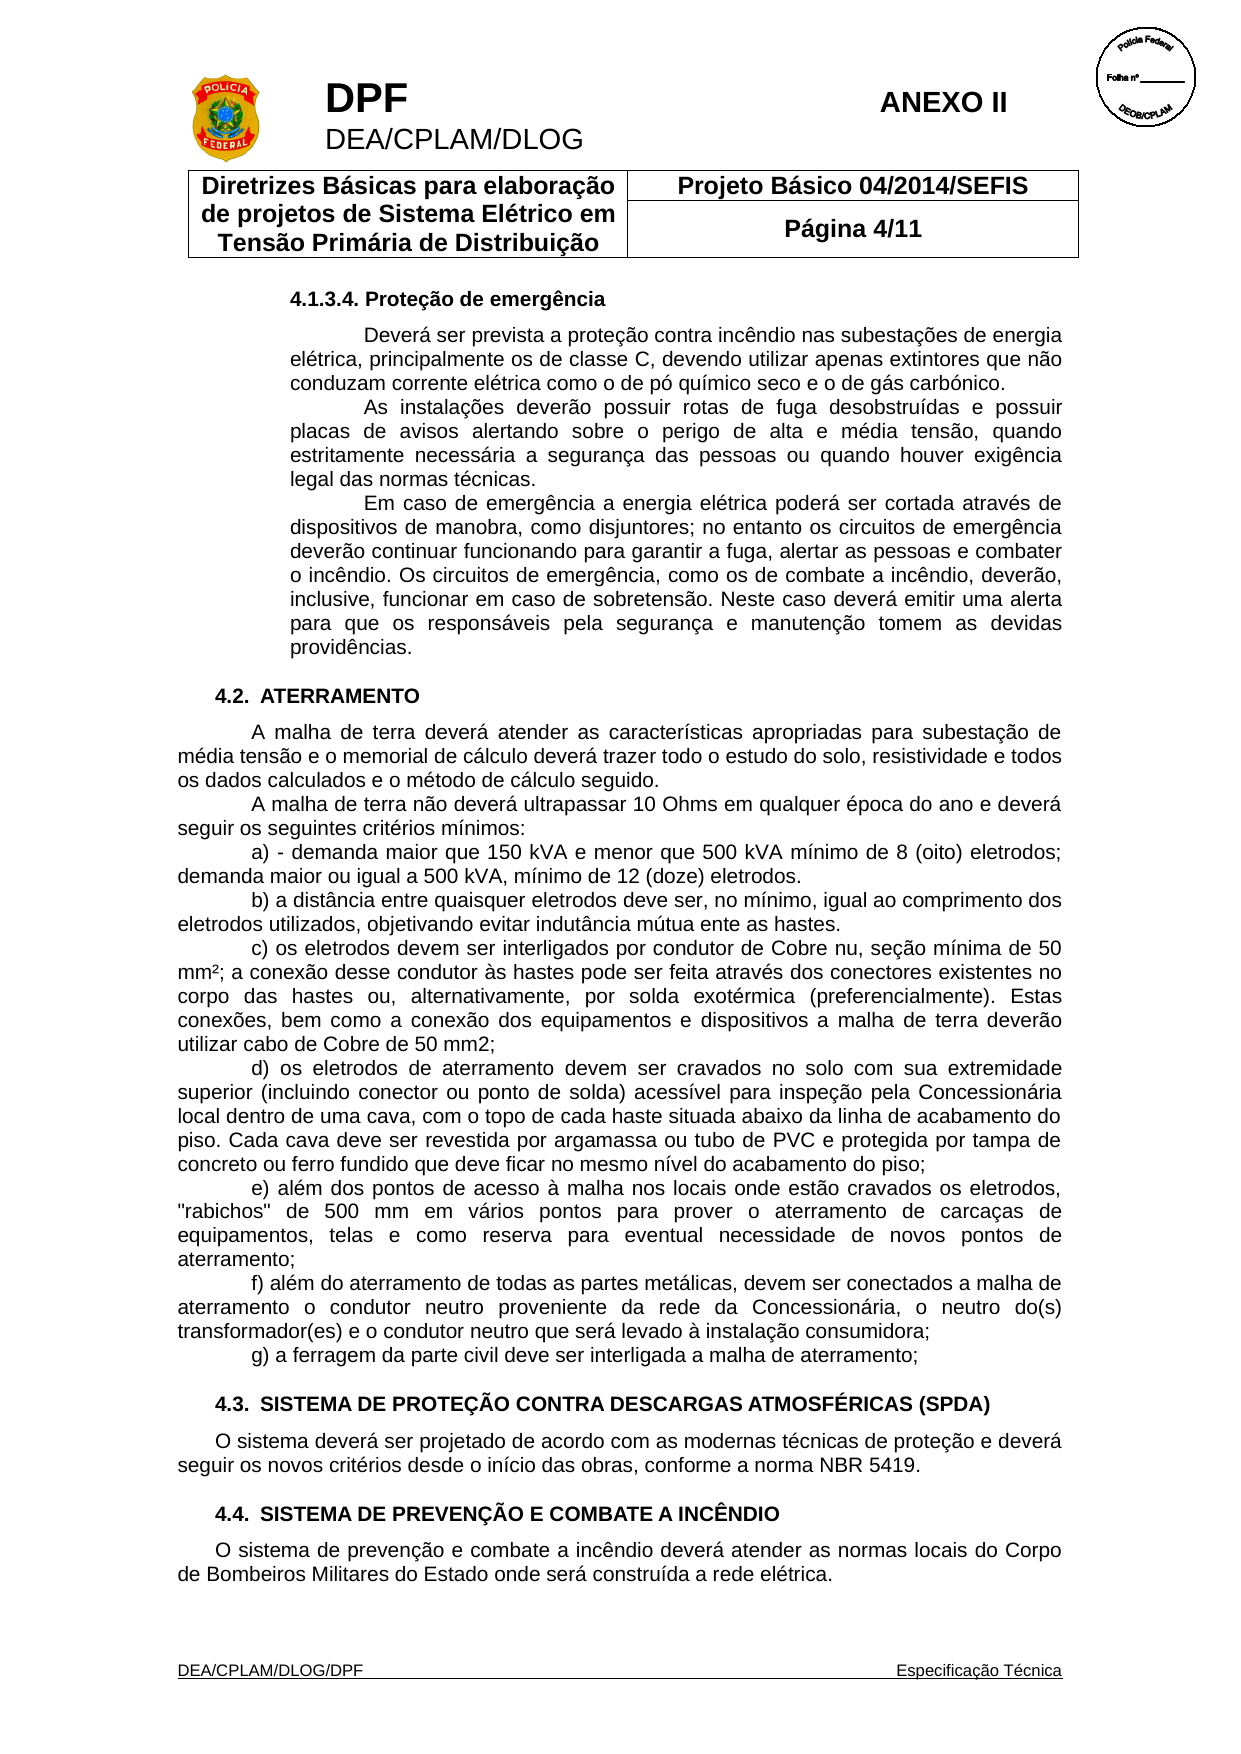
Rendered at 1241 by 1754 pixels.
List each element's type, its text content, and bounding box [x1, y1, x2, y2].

text O sistema de prevenção e combate a incêndio deverá atender as normas locais do Corpo de Bombeiros Militares do Estado onde será construída a rede elétrica. [177, 1538, 1063, 1586]
text g) a ferragem da parte civil deve ser interligada a malha de aterramento; [177, 1343, 1063, 1367]
text c) os eletrodos devem ser interligados por condutor de Cobre nu, seção mínima de 50 mm²; a conexão desse condutor às hastes pode ser feita através dos conectores existentes no corpo das hastes ou, alternativamente, por solda exotérmica (preferencialmente). Estas conexões, bem como a conexão dos equipamentos e dispositivos a malha de terra deverão utilizar cabo de Cobre de 50 mm2; [177, 936, 1063, 1056]
text A malha de terra deverá atender as características apropriadas para subestação de média tensão e o memorial de cálculo deverá trazer todo o estudo do solo, resistividade e todos os dados calculados e o método de cálculo seguido. [177, 720, 1063, 792]
text As instalações deverão possuir rotas de fuga desobstruídas e possuir placas de avisos alertando sobre o perigo de alta e média tensão, quando estritamente necessária a segurança das pessoas ou quando houver exigência legal das normas técnicas. [290, 395, 1063, 491]
text a) - demanda maior que 150 kVA e menor que 500 kVA mínimo de 8 (oito) eletrodos; demanda maior ou igual a 500 kVA, mínimo de 12 (doze) eletrodos. [177, 840, 1063, 888]
text A malha de terra não deverá ultrapassar 10 Ohms em qualquer época do ano e deverá seguir os seguintes critérios mínimos: [177, 792, 1063, 840]
text b) a distância entre quaisquer eletrodos deve ser, no mínimo, igual ao comprimento dos eletrodos utilizados, objetivando evitar indutância mútua ente as hastes. [177, 888, 1063, 936]
text f) além do aterramento de todas as partes metálicas, devem ser conectados a malha de aterramento o condutor neutro proveniente da rede da Concessionária, o neutro do(s) transformador(es) e o condutor neutro que será levado à instalação consumidora; [177, 1271, 1063, 1343]
subtitle Proteção de emergência [290, 287, 1063, 311]
text Em caso de emergência a energia elétrica poderá ser cortada através de dispositivos de manobra, como disjuntores; no entanto os circuitos de emergência deverão continuar funcionando para garantir a fuga, alertar as pessoas e combater o incêndio. Os circuitos de emergência, como os de combate a incêndio, deverão, inclusive, funcionar em caso de sobretensão. Neste caso deverá emitir uma alerta para que os responsáveis pela segurança e manutenção tomem as devidas providências. [290, 491, 1063, 659]
picture [1077, 17, 1218, 156]
text Deverá ser prevista a proteção contra incêndio nas subestações de energia elétrica, principalmente os de classe C, devendo utilizar apenas extintores que não conduzam corrente elétrica como o de pó químico seco e o de gás carbónico. [290, 323, 1063, 395]
text O sistema deverá ser projetado de acordo com as modernas técnicas de proteção e deverá seguir os novos critérios desde o início das obras, conforme a norma NBR 5419. [177, 1428, 1063, 1476]
subtitle ATERRAMENTO [215, 684, 1063, 708]
text d) os eletrodos de aterramento devem ser cravados no solo com sua extremidade superior (incluindo conector ou ponto de solda) acessível para inspeção pela Concessionária local dentro de uma cava, com o topo de cada haste situada abaixo da linha de acabamento do piso. Cada cava deve ser revestida por argamassa ou tubo de PVC e protegida por tampa de concreto ou ferro fundido que deve ficar no mesmo nível do acabamento do piso; [177, 1056, 1063, 1175]
subtitle SISTEMA DE PREVENÇÃO E COMBATE A INCÊNDIO [215, 1501, 1063, 1525]
text e) além dos pontos de acesso à malha nos locais onde estão cravados os eletrodos, "rabichos" de em vários pontos para prover o aterramento de carcaças de equipamentos, telas e como reserva para eventual necessidade de novos pontos de aterramento; [177, 1175, 1063, 1271]
subtitle SISTEMA DE PROTEÇÃO CONTRA DESCARGAS ATMOSFÉRICAS (SPDA) [215, 1392, 1063, 1416]
